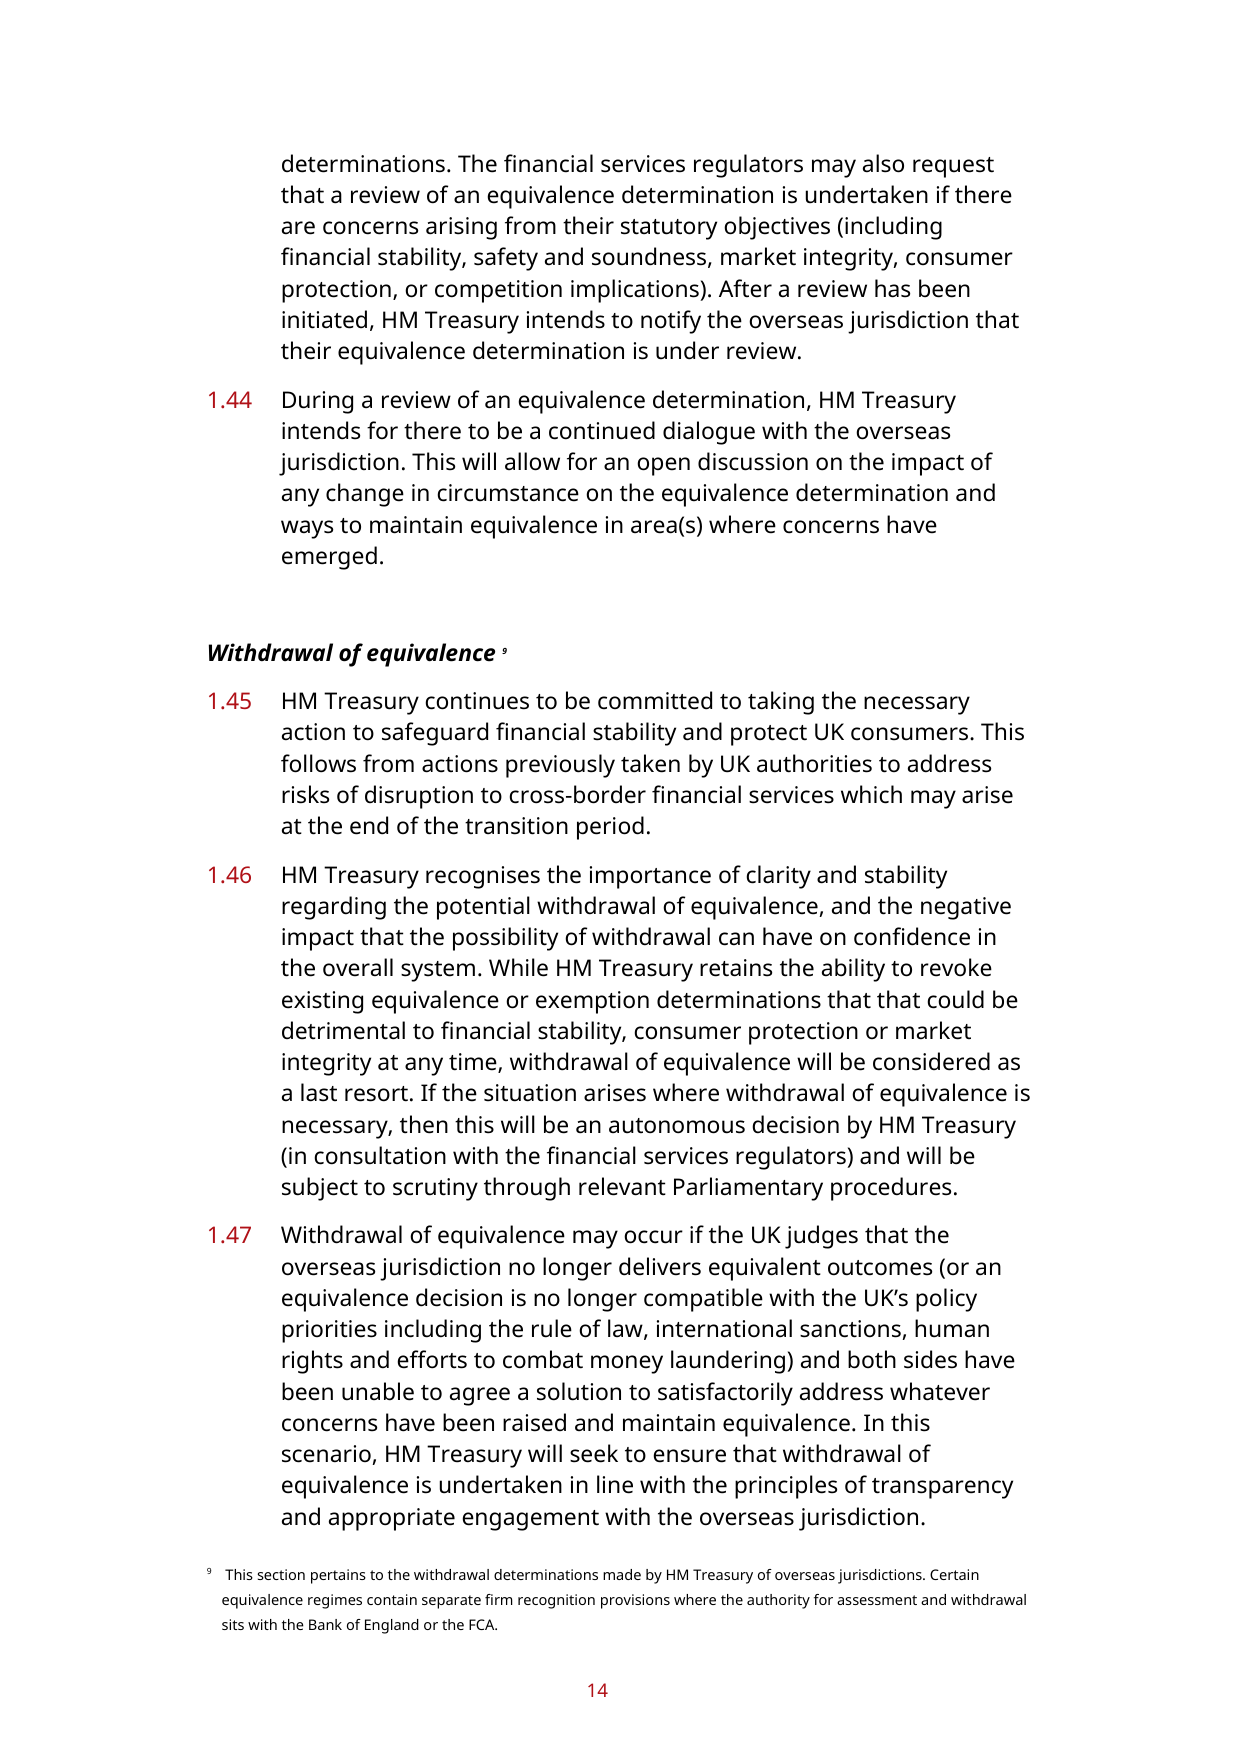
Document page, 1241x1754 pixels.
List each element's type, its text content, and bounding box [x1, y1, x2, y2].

list Withdrawal of equivalence [207, 637, 1033, 668]
text HM Treasury continues to be committed to taking the necessary action to safeguard financial stability and protect UK consumers. This follows from actions previously taken by UK authorities to address risks of disruption to cross-border financial services which may arise at the end of the transition period. [207, 685, 1033, 841]
text Withdrawal of equivalence may occur if the UK judges that the overseas jurisdiction no longer delivers equivalent outcomes (or an equivalence decision is no longer compatible with the UK’s policy priorities including the rule of law, international sanctions, human rights and efforts to combat money laundering) and both sides have been unable to agree a solution to satisfactorily address whatever concerns have been raised and maintain equivalence. In this scenario, HM Treasury will seek to ensure that withdrawal of equivalence is undertaken in line with the principles of transparency and appropriate engagement with the overseas jurisdiction. [207, 1219, 1033, 1532]
text During a review of an equivalence determination, HM Treasury intends for there to be a continued dialogue with the overseas jurisdiction. This will allow for an open discussion on the impact of any change in circumstance on the equivalence determination and ways to maintain equivalence in area(s) where concerns have emerged. [207, 383, 1033, 571]
text HM Treasury recognises the importance of clarity and stability regarding the potential withdrawal of equivalence, and the negative impact that the possibility of withdrawal can have on confidence in the overall system. While HM Treasury retains the ability to revoke existing equivalence or exemption determinations that that could be detrimental to financial stability, consumer protection or market integrity at any time, withdrawal of equivalence will be considered as a last resort. If the situation arises where withdrawal of equivalence is necessary, then this will be an autonomous decision by HM Treasury (in consultation with the financial services regulators) and will be subject to scrutiny through relevant Parliamentary procedures. [207, 858, 1033, 1202]
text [207, 148, 1033, 366]
